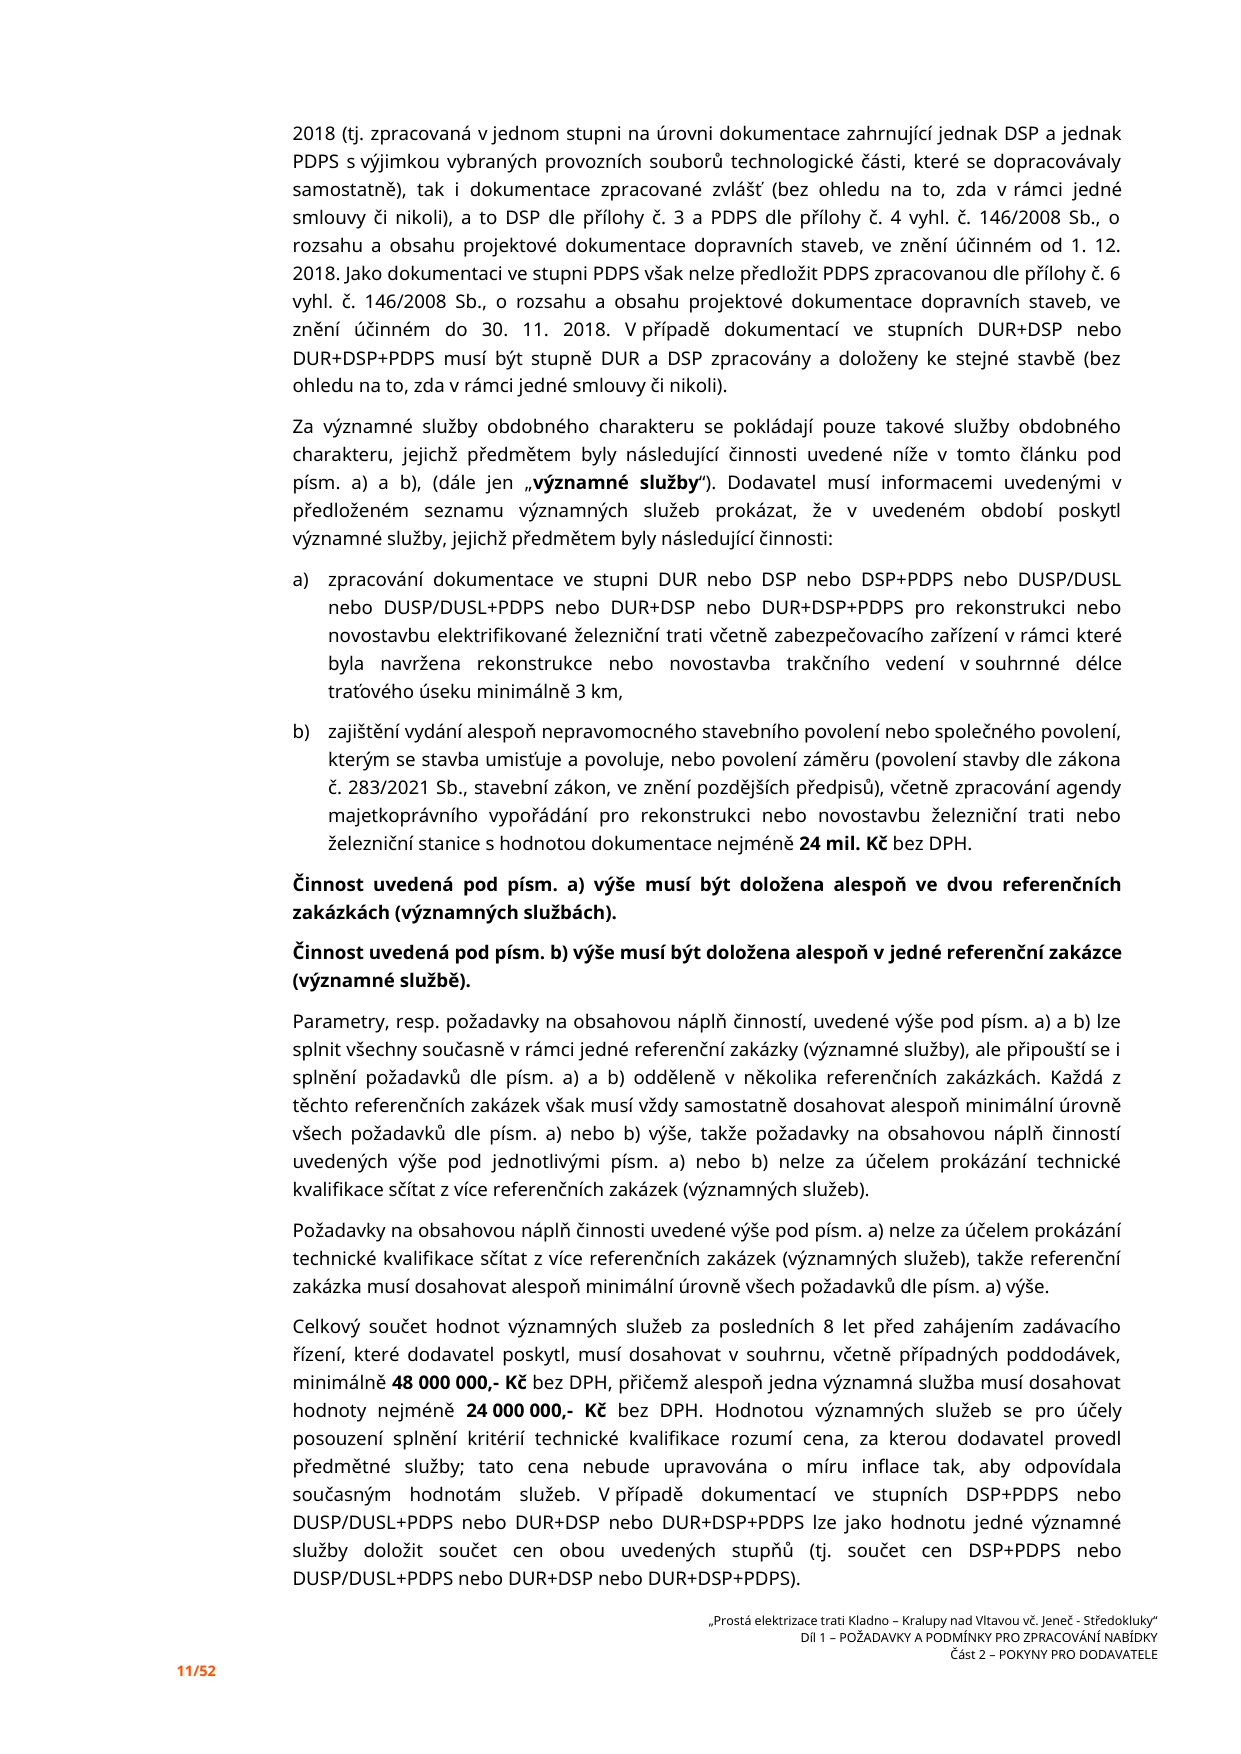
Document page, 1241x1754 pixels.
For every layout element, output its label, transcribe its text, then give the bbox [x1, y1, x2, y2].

text zajištění vydání alespoň nepravomocného stavebního povolení nebo společného povolení, kterým se stavba umisťuje a povoluje, nebo povolení záměru (povolení stavby dle zákona č. 283/2021 Sb., stavební zákon, ve znění pozdějších předpisů), včetně zpracování agendy majetkoprávního vypořádání pro rekonstrukci nebo novostavbu železniční trati nebo železniční stanice s hodnotou dokumentace nejméně 24 mil. Kč bez DPH. [292, 718, 1122, 856]
text Činnost uvedená pod písm. b) výše musí být doložena alespoň v jedné referenční zakázce (významné službě). [292, 940, 1122, 993]
text Parametry, resp. požadavky na obsahovou náplň činností, uvedené výše pod písm. a) a b) lze splnit všechny současně v rámci jedné referenční zakázky (významné služby), ale připouští se i splnění požadavků dle písm. a) a b) odděleně v několika referenčních zakázkách. Každá z těchto referenčních zakázek však musí vždy samostatně dosahovat alespoň minimální úrovně všech požadavků dle písm. a) nebo b) výše, takže požadavky na obsahovou náplň činností uvedených výše pod jednotlivými písm. a) nebo b) nelze za účelem prokázání technické kvalifikace sčítat z více referenčních zakázek (významných služeb). [292, 1008, 1122, 1202]
list zpracování dokumentace ve stupni DUR nebo DSP nebo DSP+PDPS nebo DUSP/DUSL nebo DUSP/DUSL+PDPS nebo DUR+DSP nebo DUR+DSP+PDPS pro rekonstrukci nebo novostavbu elektrifikované železniční trati včetně zabezpečovacího zařízení v rámci které byla navržena rekonstrukce nebo novostavba trakčního vedení v souhrnné délce traťového úseku minimálně 3 km, [292, 566, 1122, 703]
text Za významné služby obdobného charakteru se pokládají pouze takové služby obdobného charakteru, jejichž předmětem byly následující činnosti uvedené níže v tomto článku pod písm. a) a b), (dále jen „významné služby“). Dodavatel musí informacemi uvedenými v předloženém seznamu významných služeb prokázat, že v uvedeném období poskytl významné služby, jejichž předmětem byly následující činnosti: [292, 413, 1122, 551]
text Celkový součet hodnot významných služeb za posledních 8 let před zahájením zadávacího řízení, které dodavatel poskytl, musí dosahovat v souhrnu, včetně případných poddodávek, minimálně 48 000 000,- Kč bez DPH, přičemž alespoň jedna významná služba musí dosahovat hodnoty nejméně 24 000 000,- Kč bez DPH. Hodnotou významných služeb se pro účely posouzení splnění kritérií technické kvalifikace rozumí cena, za kterou dodavatel provedl předmětné služby; tato cena nebude upravována o míru inflace tak, aby odpovídala současným hodnotám služeb. V případě dokumentací ve stupních DSP+PDPS nebo DUSP/DUSL+PDPS nebo DUR+DSP nebo DUR+DSP+PDPS lze jako hodnotu jedné významné služby doložit součet cen obou uvedených stupňů (tj. součet cen DSP+PDPS nebo DUSP/DUSL+PDPS nebo DUR+DSP nebo DUR+DSP+PDPS). [292, 1313, 1122, 1591]
text Činnost uvedená pod písm. a) výše musí být doložena alespoň ve dvou referenčních zakázkách (významných službách). [292, 871, 1122, 925]
text Požadavky na obsahovou náplň činnosti uvedené výše pod písm. a) nelze za účelem prokázání technické kvalifikace sčítat z více referenčních zakázek (významných služeb), takže referenční zakázka musí dosahovat alespoň minimální úrovně všech požadavků dle písm. a) výše. [292, 1217, 1122, 1298]
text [292, 121, 1122, 398]
